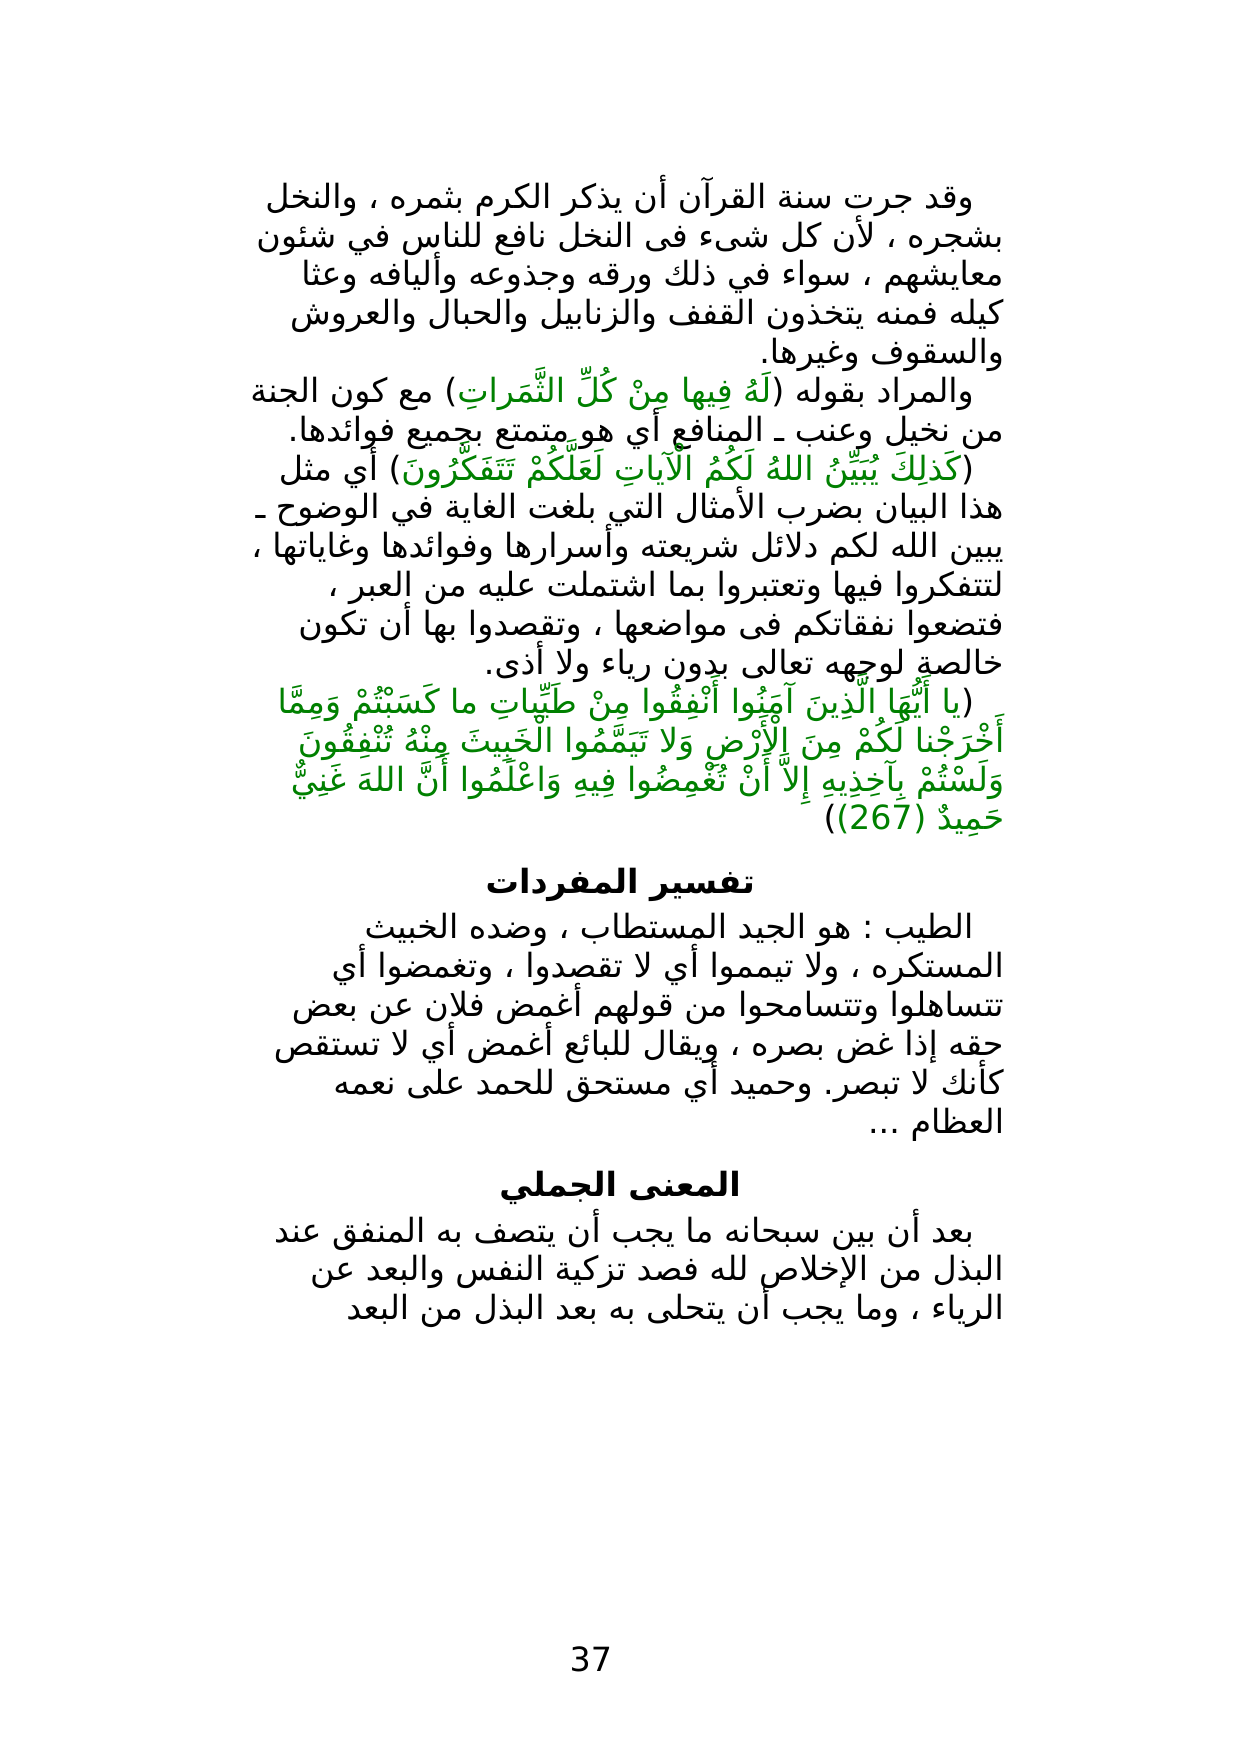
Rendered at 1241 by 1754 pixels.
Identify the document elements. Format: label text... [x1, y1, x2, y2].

text (يا أَيُّهَا الَّذِينَ آمَنُوا أَنْفِقُوا مِنْ طَيِّباتِ ما كَسَبْتُمْ وَمِمَّا أَخْرَجْنا لَكُمْ مِنَ الْأَرْضِ وَلا تَيَمَّمُوا الْخَبِيثَ مِنْهُ تُنْفِقُونَ وَلَسْتُمْ بِآخِذِيهِ إِلاَّ أَنْ تُغْمِضُوا فِيهِ وَاعْلَمُوا أَنَّ اللهَ غَنِيٌّ حَمِيدٌ (267)) [236, 682, 1004, 838]
text وقد جرت سنة القرآن أن يذكر الكرم بثمره ، والنخل بشجره ، لأن كل شىء فى النخل نافع للناس في شئون معايشهم ، سواء في ذلك ورقه وجذوعه وأليافه وعثا كيله فمنه يتخذون القفف والزنابيل والحبال والعروش والسقوف وغيرها. [236, 177, 1004, 371]
text بعد أن بين سبحانه ما يجب أن يتصف به المنفق عند البذل من الإخلاص لله فصد تزكية النفس والبعد عن الرياء ، وما يجب أن يتحلى به بعد البذل من البعد [236, 1211, 1004, 1328]
text تفسير المفردات [236, 863, 1004, 902]
text (كَذلِكَ يُبَيِّنُ اللهُ لَكُمُ الْآياتِ لَعَلَّكُمْ تَتَفَكَّرُونَ) أي مثل هذا البيان بضرب الأمثال التي بلغت الغاية في الوضوح ـ يبين الله لكم دلائل شريعته وأسرارها وفوائدها وغاياتها ، لتتفكروا فيها وتعتبروا بما اشتملت عليه من العبر ، فتضعوا نفقاتكم فى مواضعها ، وتقصدوا بها أن تكون خالصة لوجهه تعالى بدون رياء ولا أذى. [236, 449, 1004, 682]
text والمراد بقوله (لَهُ فِيها مِنْ كُلِّ الثَّمَراتِ) مع كون الجنة من نخيل وعنب ـ المنافع أي هو متمتع بجميع فوائدها. [236, 371, 1004, 449]
text الطيب : هو الجيد المستطاب ، وضده الخبيث المستكره ، ولا تيمموا أي لا تقصدوا ، وتغمضوا أي تتساهلوا وتتسامحوا من قولهم أغمض فلان عن بعض حقه إذا غض بصره ، ويقال للبائع أغمض أي لا تستقص كأنك لا تبصر. وحميد أي مستحق للحمد على نعمه العظام ... [236, 908, 1004, 1141]
text المعنى الجملي [236, 1166, 1004, 1205]
